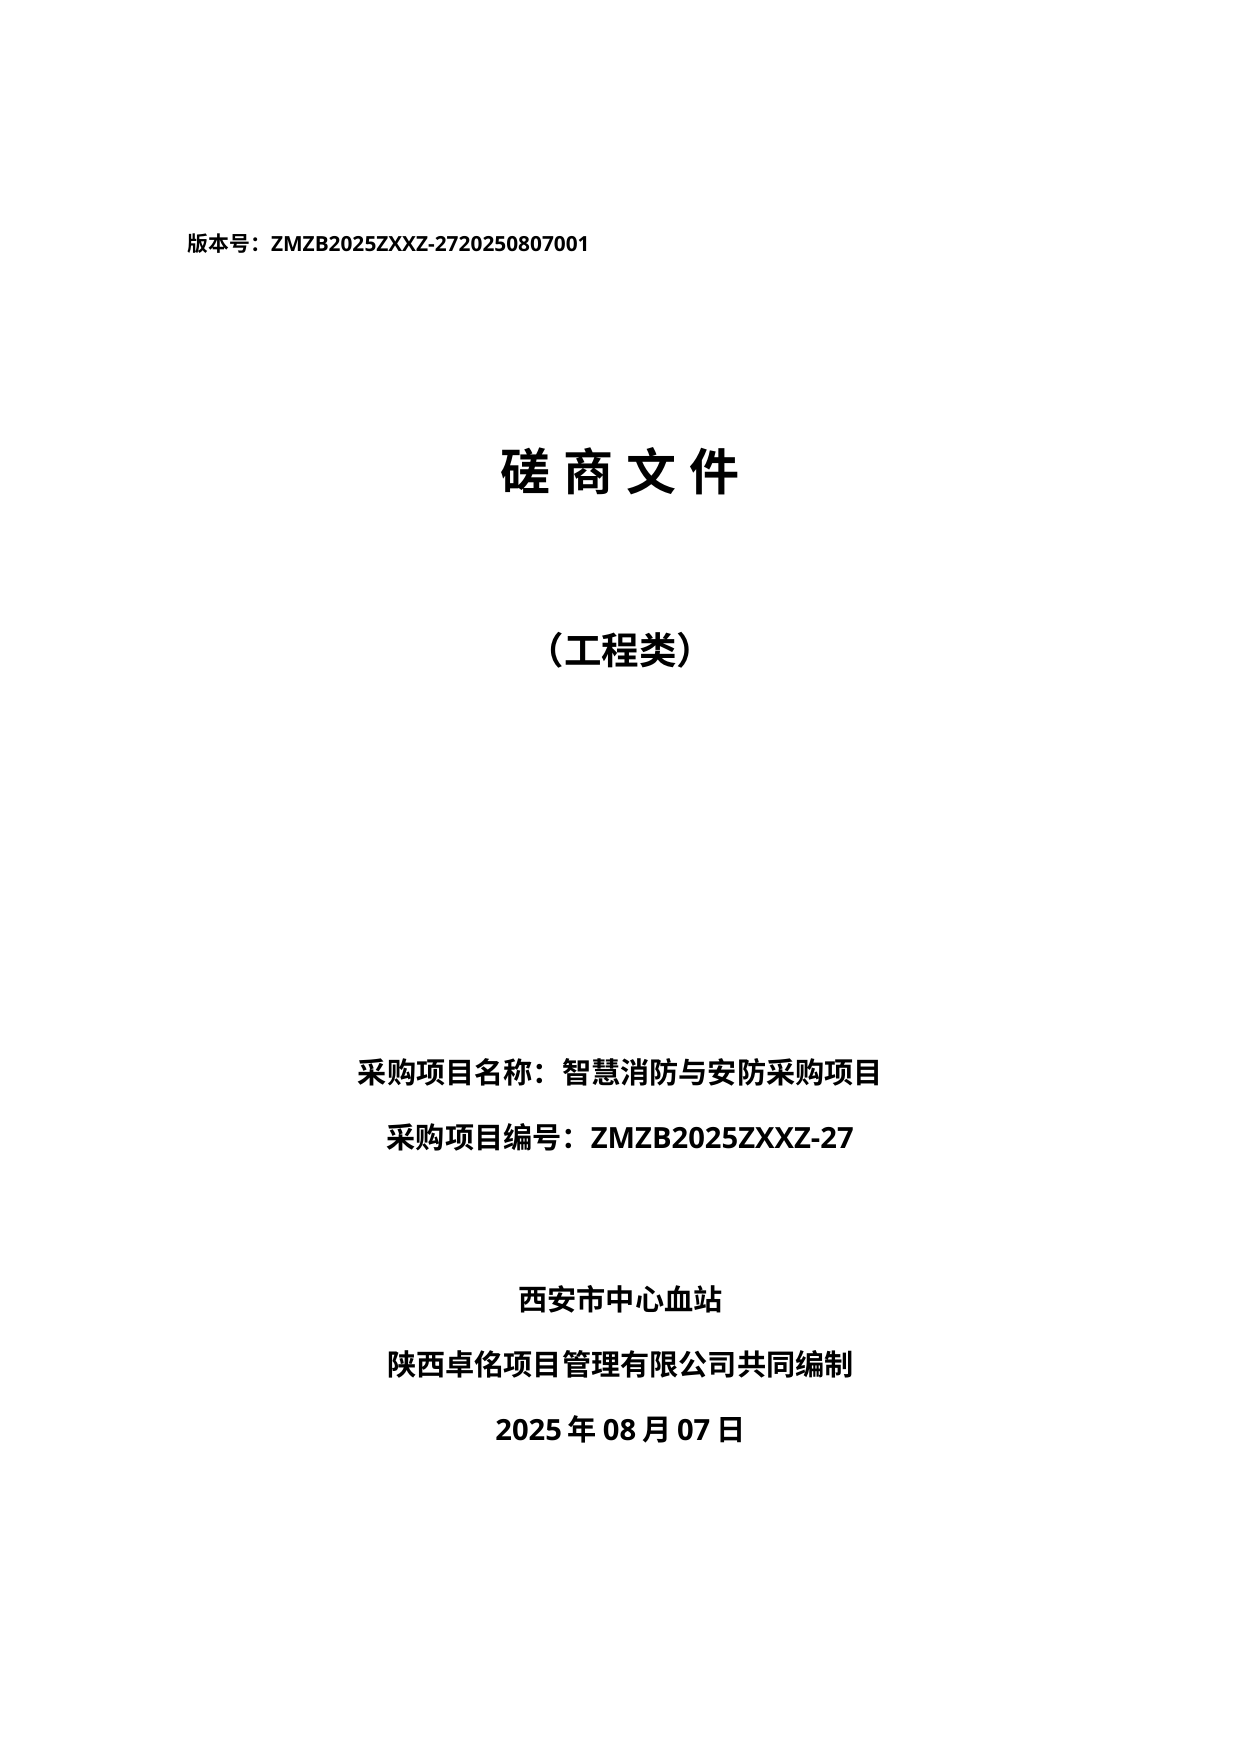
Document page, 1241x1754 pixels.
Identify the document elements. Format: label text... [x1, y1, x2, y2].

text （工程类） [187, 617, 1053, 1039]
text 采购项目编号：ZMZB2025ZXXZ-27 [187, 1104, 1053, 1267]
text 磋 商 文 件 [187, 422, 1053, 617]
text 西安市中心血站 [187, 1267, 1053, 1332]
text 版本号：ZMZB2025ZXXZ-2720250807001 [187, 227, 1053, 422]
text 陕西卓佲项目管理有限公司共同编制 [187, 1332, 1053, 1397]
text 采购项目名称：智慧消防与安防采购项目 [187, 1039, 1053, 1104]
text 2025年08月07日 [187, 1397, 1053, 1462]
